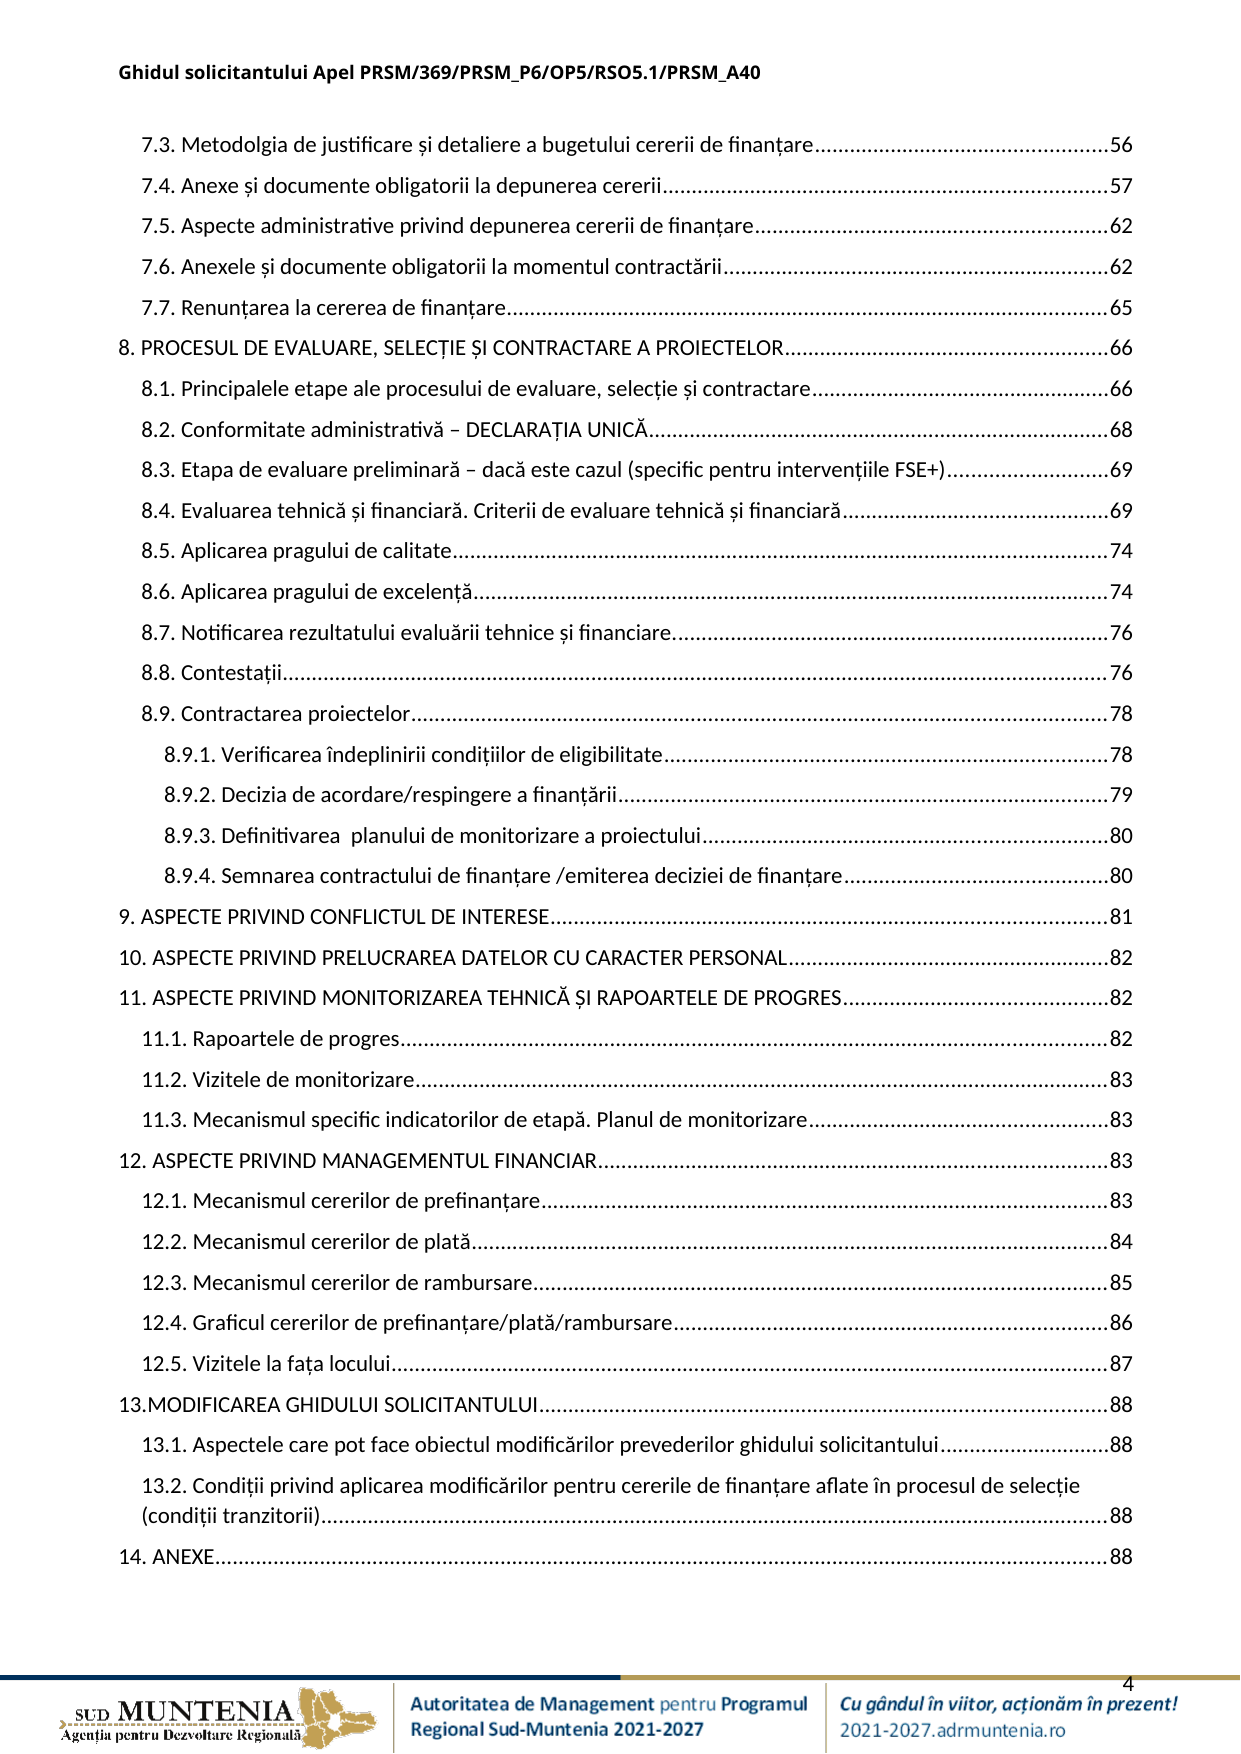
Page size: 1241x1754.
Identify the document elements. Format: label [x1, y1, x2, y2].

picture [0, 1675, 1241, 1754]
